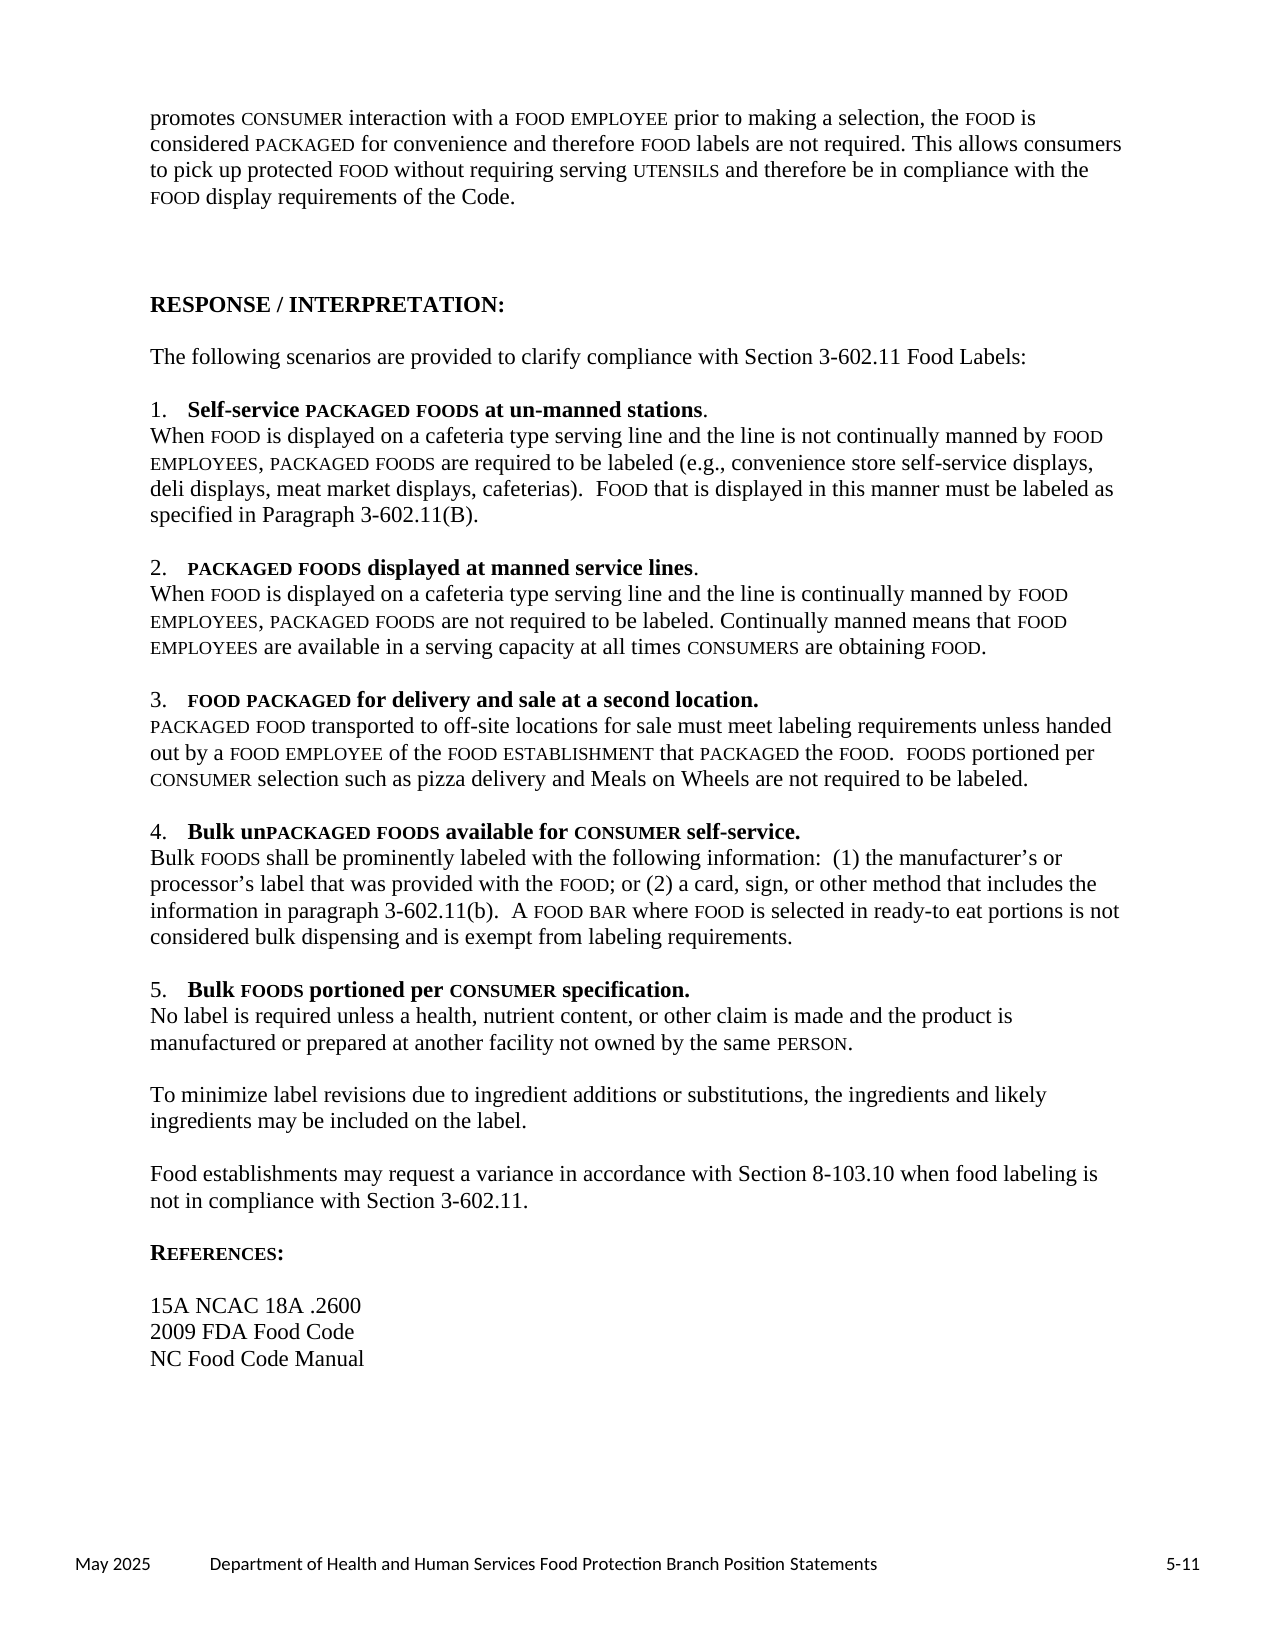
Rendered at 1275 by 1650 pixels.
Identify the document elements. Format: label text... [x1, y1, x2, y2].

text RESPONSE / INTERPRETATION: [150, 291, 1125, 317]
text NC Food Code Manual [75, 1345, 1125, 1371]
text Food establishments may request a variance in accordance with Section 8-103.10 when food labeling is not in compliance with Section 3-602.11. [150, 1160, 1125, 1213]
text 2009 FDA Food Code [75, 1318, 1125, 1345]
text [150, 104, 1125, 209]
list Bulk foods portioned per consumer specification. [150, 976, 1125, 1002]
text When food is displayed on a cafeteria type serving line and the line is not continually manned by food employees, packaged foods are required to be labeled (e.g., convenience store self-service displays, deli displays, meat market displays, cafeterias). Food that is displayed in this manner must be labeled as specified in Paragraph 3-602.11(B). [150, 422, 1125, 528]
text Bulk foods shall be prominently labeled with the following information: (1) the manufacturer’s or processor’s label that was provided with the food; or (2) a card, sign, or other method that includes the information in paragraph 3-602.11(b). A food bar where food is selected in ready-to eat portions is not considered bulk dispensing and is exempt from labeling requirements. [150, 844, 1125, 949]
text To minimize label revisions due to ingredient additions or substitutions, the ingredients and likely ingredients may be included on the label. [150, 1081, 1125, 1134]
list Bulk unpackaged foods available for consumer self-service. [150, 818, 1125, 844]
text packaged food transported to off-site locations for sale must meet labeling requirements unless handed out by a food employee of the food establishment that packaged the food. foods portioned per consumer selection such as pizza delivery and Meals on Wheels are not required to be labeled. [150, 712, 1125, 791]
text 15A NCAC 18A .2600 [75, 1292, 1125, 1318]
text No label is required unless a health, nutrient content, or other claim is made and the product is manufactured or prepared at another facility not owned by the same person. [150, 1002, 1125, 1055]
list Self-service packaged foods at un-manned stations. [150, 396, 1125, 422]
list packaged foods displayed at manned service lines. [150, 554, 1125, 581]
text The following scenarios are provided to clarify compliance with Section 3-602.11 Food Labels: [75, 343, 1125, 370]
list food packaged for delivery and sale at a second location. [150, 686, 1125, 712]
text References: [75, 1239, 1125, 1266]
text When food is displayed on a cafeteria type serving line and the line is continually manned by food employees, packaged foods are not required to be labeled. Continually manned means that food employees are available in a serving capacity at all times consumers are obtaining food. [150, 581, 1125, 659]
